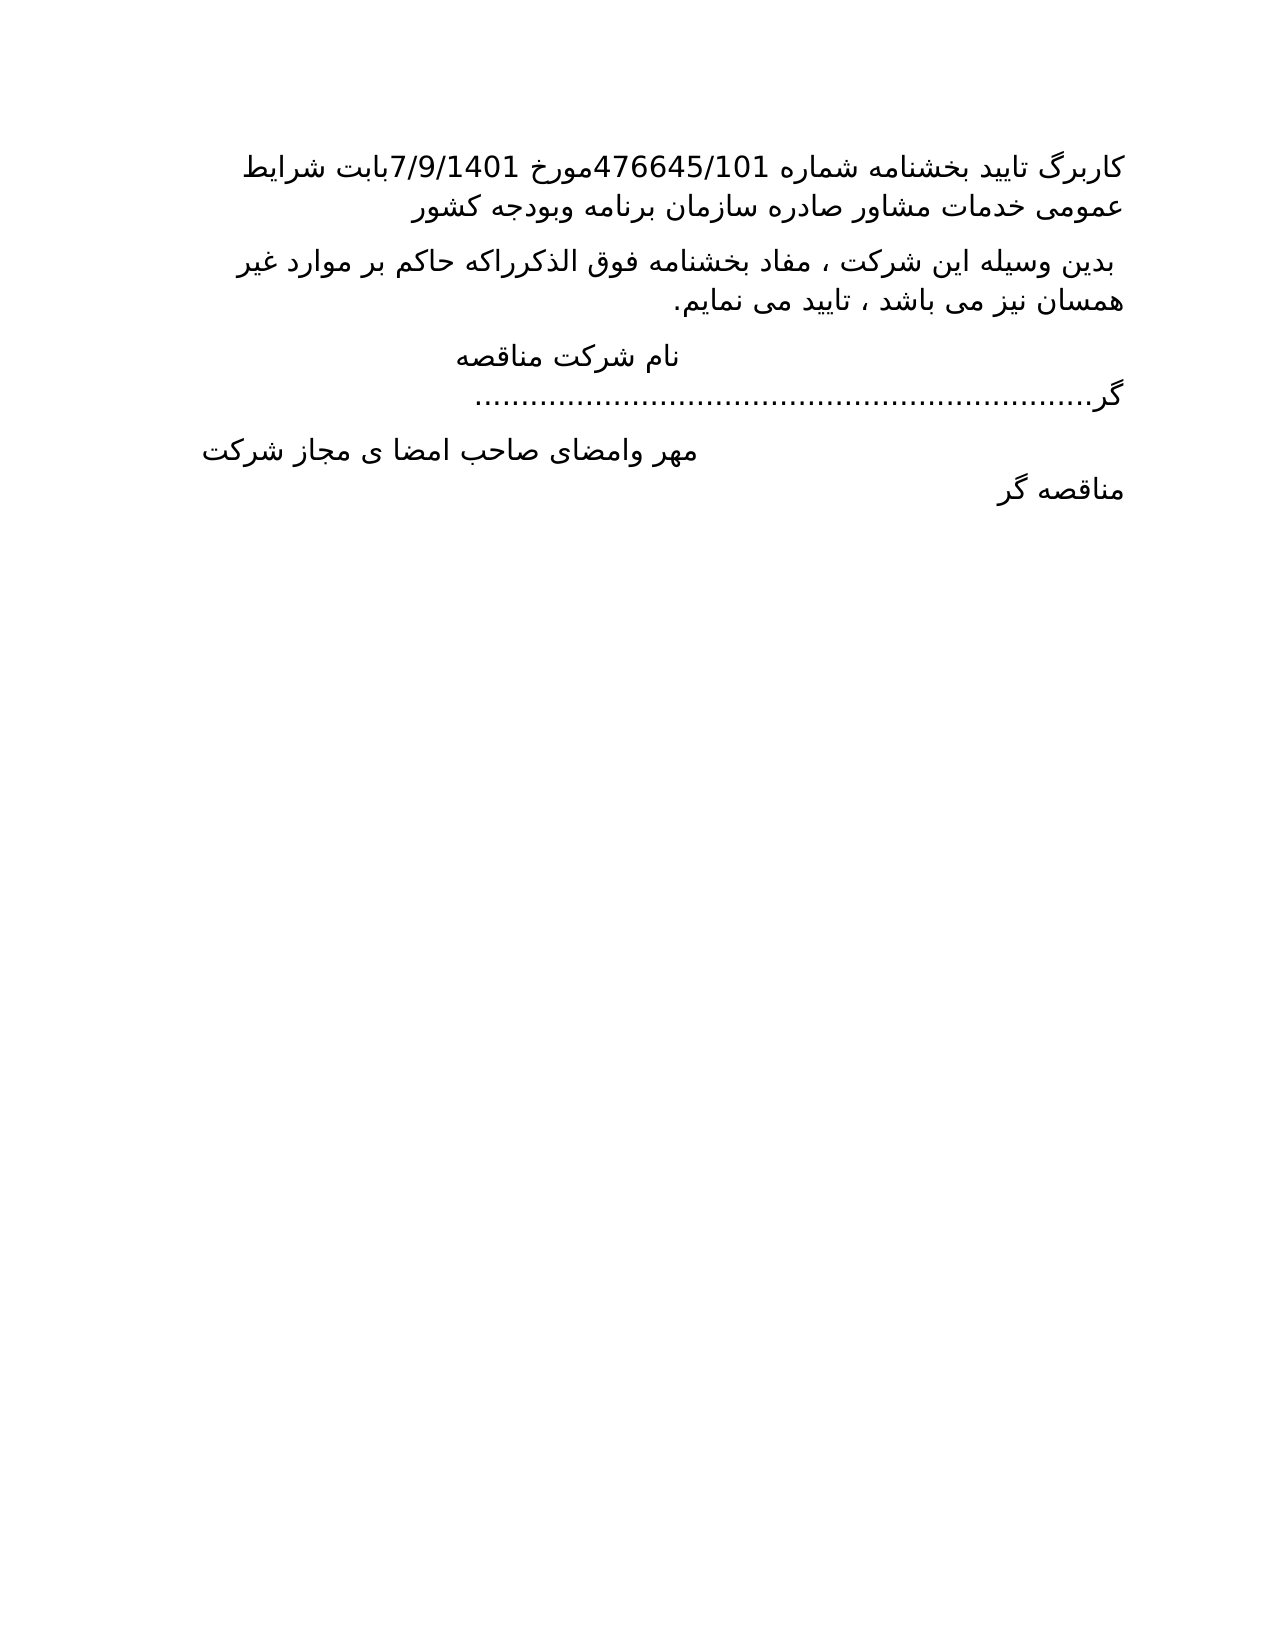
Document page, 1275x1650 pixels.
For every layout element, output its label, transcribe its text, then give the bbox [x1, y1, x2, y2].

text بدین وسیله این شرکت ، مفاد بخشنامه فوق الذکرراکه حاکم بر موارد غیر همسان نیز می باشد ، تایید می نمایم. [150, 244, 1125, 317]
text مهر وامضای صاحب امضا ی مجاز شرکت مناقصه گر [150, 434, 1125, 507]
text کاربرگ تایید بخشنامه شماره 476645/101مورخ 7/9/1401بابت شرایط عمومی خدمات مشاور صادره سازمان برنامه وبودجه کشور [150, 150, 1125, 223]
text نام شرکت مناقصه گر................................................................... [150, 339, 1125, 412]
